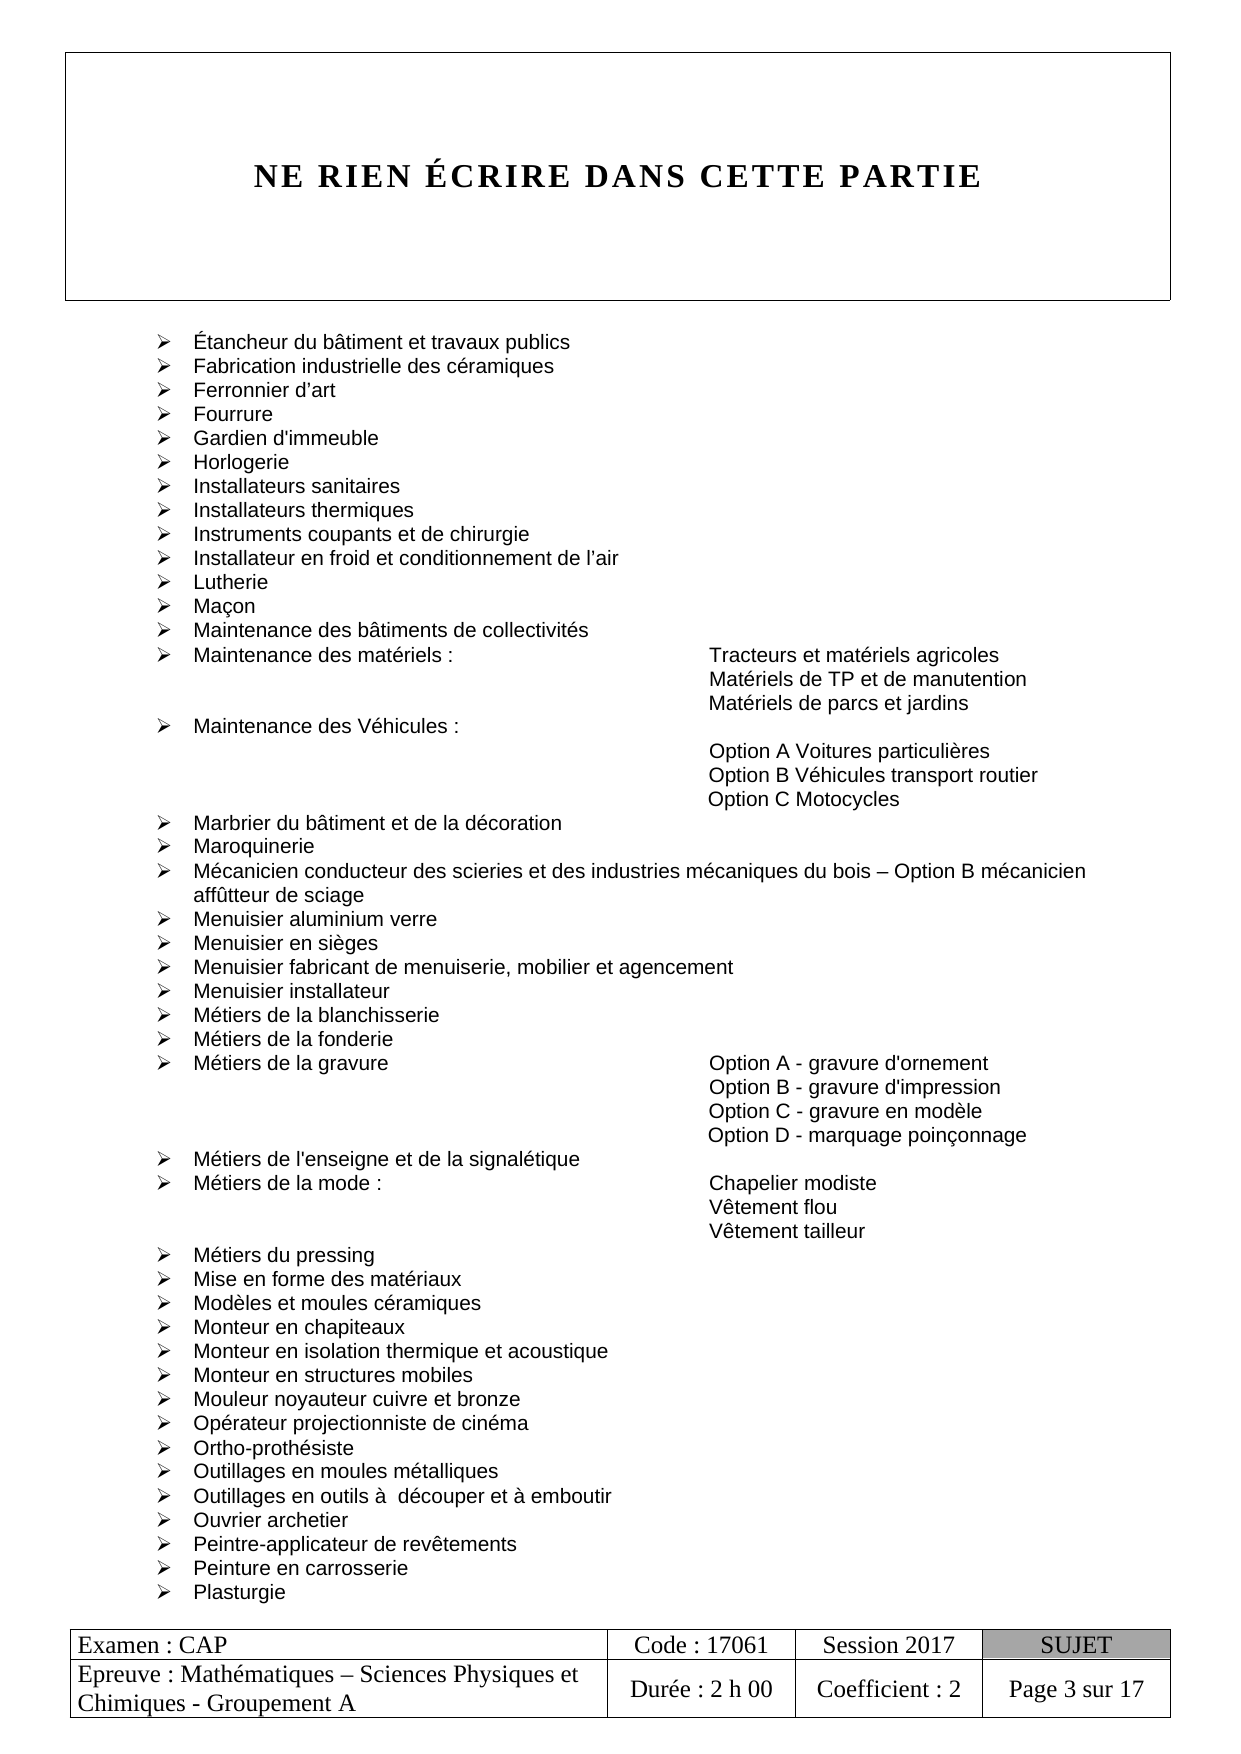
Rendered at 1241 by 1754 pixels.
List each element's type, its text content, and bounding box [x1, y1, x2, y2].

list Mise en forme des matériaux [156, 1267, 1122, 1291]
list Maintenance des bâtiments de collectivités [156, 618, 1122, 642]
list Installateur en froid et conditionnement de l’air [156, 546, 1122, 570]
text Matériels de TP et de manutention [708, 666, 1122, 690]
list Fabrication industrielle des céramiques [156, 354, 1122, 378]
text Matériels de parcs et jardins [708, 690, 1122, 714]
list Métiers du pressing [156, 1243, 1122, 1267]
list Maintenance des matériels : Tracteurs et matériels agricoles [156, 642, 1122, 666]
list Horlogerie [156, 450, 1122, 474]
list Menuisier aluminium verre [156, 906, 1122, 931]
list Métiers de la blanchisserie [156, 1003, 1122, 1027]
list Étancheur du bâtiment et travaux publics [156, 329, 1122, 354]
list Maroquinerie [156, 834, 1122, 858]
list Mouleur noyauteur cuivre et bronze [156, 1387, 1122, 1411]
list Modèles et moules céramiques [156, 1291, 1122, 1315]
text Option B Véhicules transport routier [708, 762, 1122, 786]
list Fourrure [156, 402, 1122, 426]
list Gardien d'immeuble [156, 426, 1122, 450]
list Ferronnier d’art [156, 378, 1122, 402]
text Option A Voitures particulières [708, 738, 1122, 762]
text Option C - gravure en modèle [708, 1099, 1122, 1123]
list Monteur en chapiteaux [156, 1315, 1122, 1339]
list Menuisier en sièges [156, 931, 1122, 954]
list Métiers de la mode : Chapelier modiste [156, 1171, 1122, 1195]
list Plasturgie [156, 1580, 1122, 1604]
text Option B - gravure d'impression [708, 1075, 1122, 1099]
list Installateurs sanitaires [156, 474, 1122, 498]
list Maintenance des Véhicules : [156, 714, 1122, 738]
text Option C Motocycles [707, 786, 1122, 810]
list Opérateur projectionniste de cinéma [156, 1411, 1122, 1435]
list Outillages en outils à découper et à emboutir [156, 1483, 1122, 1507]
list Ouvrier archetier [156, 1507, 1122, 1532]
list Outillages en moules métalliques [156, 1459, 1122, 1483]
list Monteur en isolation thermique et acoustique [156, 1339, 1122, 1363]
list Monteur en structures mobiles [156, 1363, 1122, 1387]
list Instruments coupants et de chirurgie [156, 522, 1122, 546]
list Mécanicien conducteur des scieries et des industries mécaniques du bois – Option B mécanicien affûtteur de sciage [156, 858, 1122, 906]
text Option D - marquage poinçonnage [707, 1123, 1122, 1147]
list Menuisier fabricant de menuiserie, mobilier et agencement [156, 954, 1122, 979]
list Peintre-applicateur de revêtements [156, 1532, 1122, 1556]
text Vêtement tailleur [709, 1219, 1122, 1243]
list Lutherie [156, 570, 1122, 594]
list Peinture en carrosserie [156, 1556, 1122, 1580]
list Métiers de la fonderie [156, 1027, 1122, 1051]
list Métiers de la gravure Option A - gravure d'ornement [156, 1051, 1122, 1075]
list Installateurs thermiques [156, 498, 1122, 522]
list Maçon [156, 594, 1122, 618]
list Ortho-prothésiste [156, 1435, 1122, 1459]
list Marbrier du bâtiment et de la décoration [156, 810, 1122, 834]
text Vêtement flou [118, 1195, 1122, 1219]
list Métiers de l'enseigne et de la signalétique [156, 1147, 1122, 1171]
list Menuisier installateur [156, 979, 1122, 1003]
